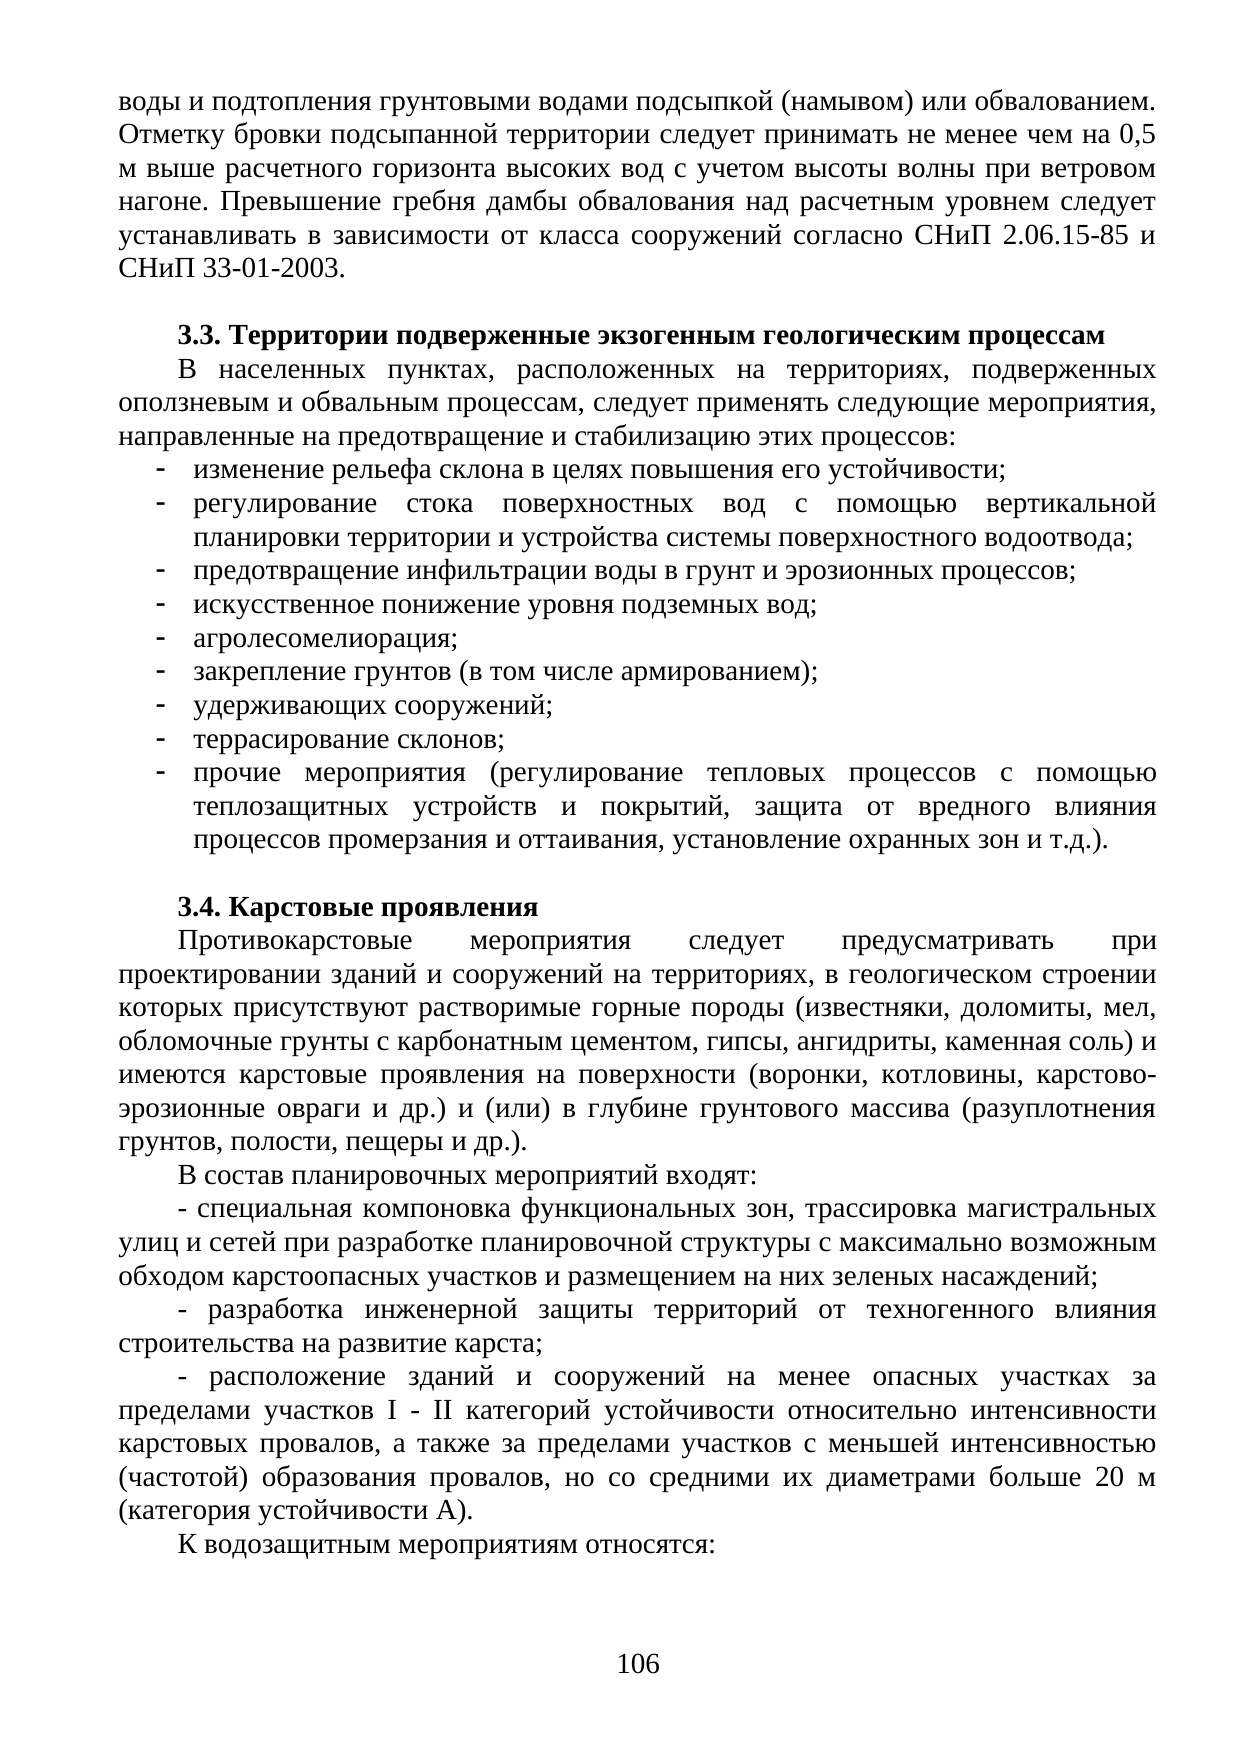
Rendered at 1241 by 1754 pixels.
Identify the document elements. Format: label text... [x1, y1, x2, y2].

list удерживающих сооружений; [156, 687, 1157, 721]
list агролесомелиорация; [156, 620, 1157, 653]
text В населенных пунктах, расположенных на территориях, подверженных оползневым и обвальным процессам, следует применять следующие мероприятия, направленные на предотвращение и стабилизацию этих процессов: [118, 351, 1157, 452]
text Противокарстовые мероприятия следует предусматривать при проектировании зданий и сооружений на территориях, в геологическом строении которых присутствуют растворимые горные породы (известняки, доломиты, мел, обломочные грунты с карбонатным цементом, гипсы, ангидриты, каменная соль) и имеются карстовые проявления на поверхности (воронки, котловины, карстово-эрозионные овраги и др.) и (или) в глубине грунтового массива (разуплотнения грунтов, полости, пещеры и др.). [118, 922, 1157, 1157]
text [118, 83, 1157, 284]
list искусственное понижение уровня подземных вод; [156, 586, 1157, 620]
text 3.3. Территории подверженные экзогенным геологическим процессам [118, 317, 1157, 351]
list изменение рельефа склона в целях повышения его устойчивости; [156, 452, 1157, 485]
list закрепление грунтов (в том числе армированием); [156, 653, 1157, 687]
text К водозащитным мероприятиям относятся: [118, 1526, 1157, 1559]
text 3.4. Карстовые проявления [118, 889, 1157, 922]
text В состав планировочных мероприятий входят: [118, 1157, 1157, 1191]
text - разработка инженерной защиты территорий от техногенного влияния строительства на развитие карста; [118, 1291, 1157, 1358]
text - специальная компоновка функциональных зон, трассировка магистральных улиц и сетей при разработке планировочной структуры с максимально возможным обходом карстоопасных участков и размещением на них зеленых насаждений; [118, 1191, 1157, 1291]
list террасирование склонов; [156, 721, 1157, 754]
text - расположение зданий и сооружений на менее опасных участках за пределами участков I - II категорий устойчивости относительно интенсивности карстовых провалов, а также за пределами участков с меньшей интенсивностью (частотой) образования провалов, но со средними их диаметрами больше 20 м (категория устойчивости А). [118, 1358, 1157, 1526]
list регулирование стока поверхностных вод с помощью вертикальной планировки территории и устройства системы поверхностного водоотвода; [156, 485, 1157, 552]
list предотвращение инфильтрации воды в грунт и эрозионных процессов; [156, 552, 1157, 586]
list прочие мероприятия (регулирование тепловых процессов с помощью теплозащитных устройств и покрытий, защита от вредного влияния процессов промерзания и оттаивания, установление охранных зон и т.д.). [156, 754, 1157, 855]
